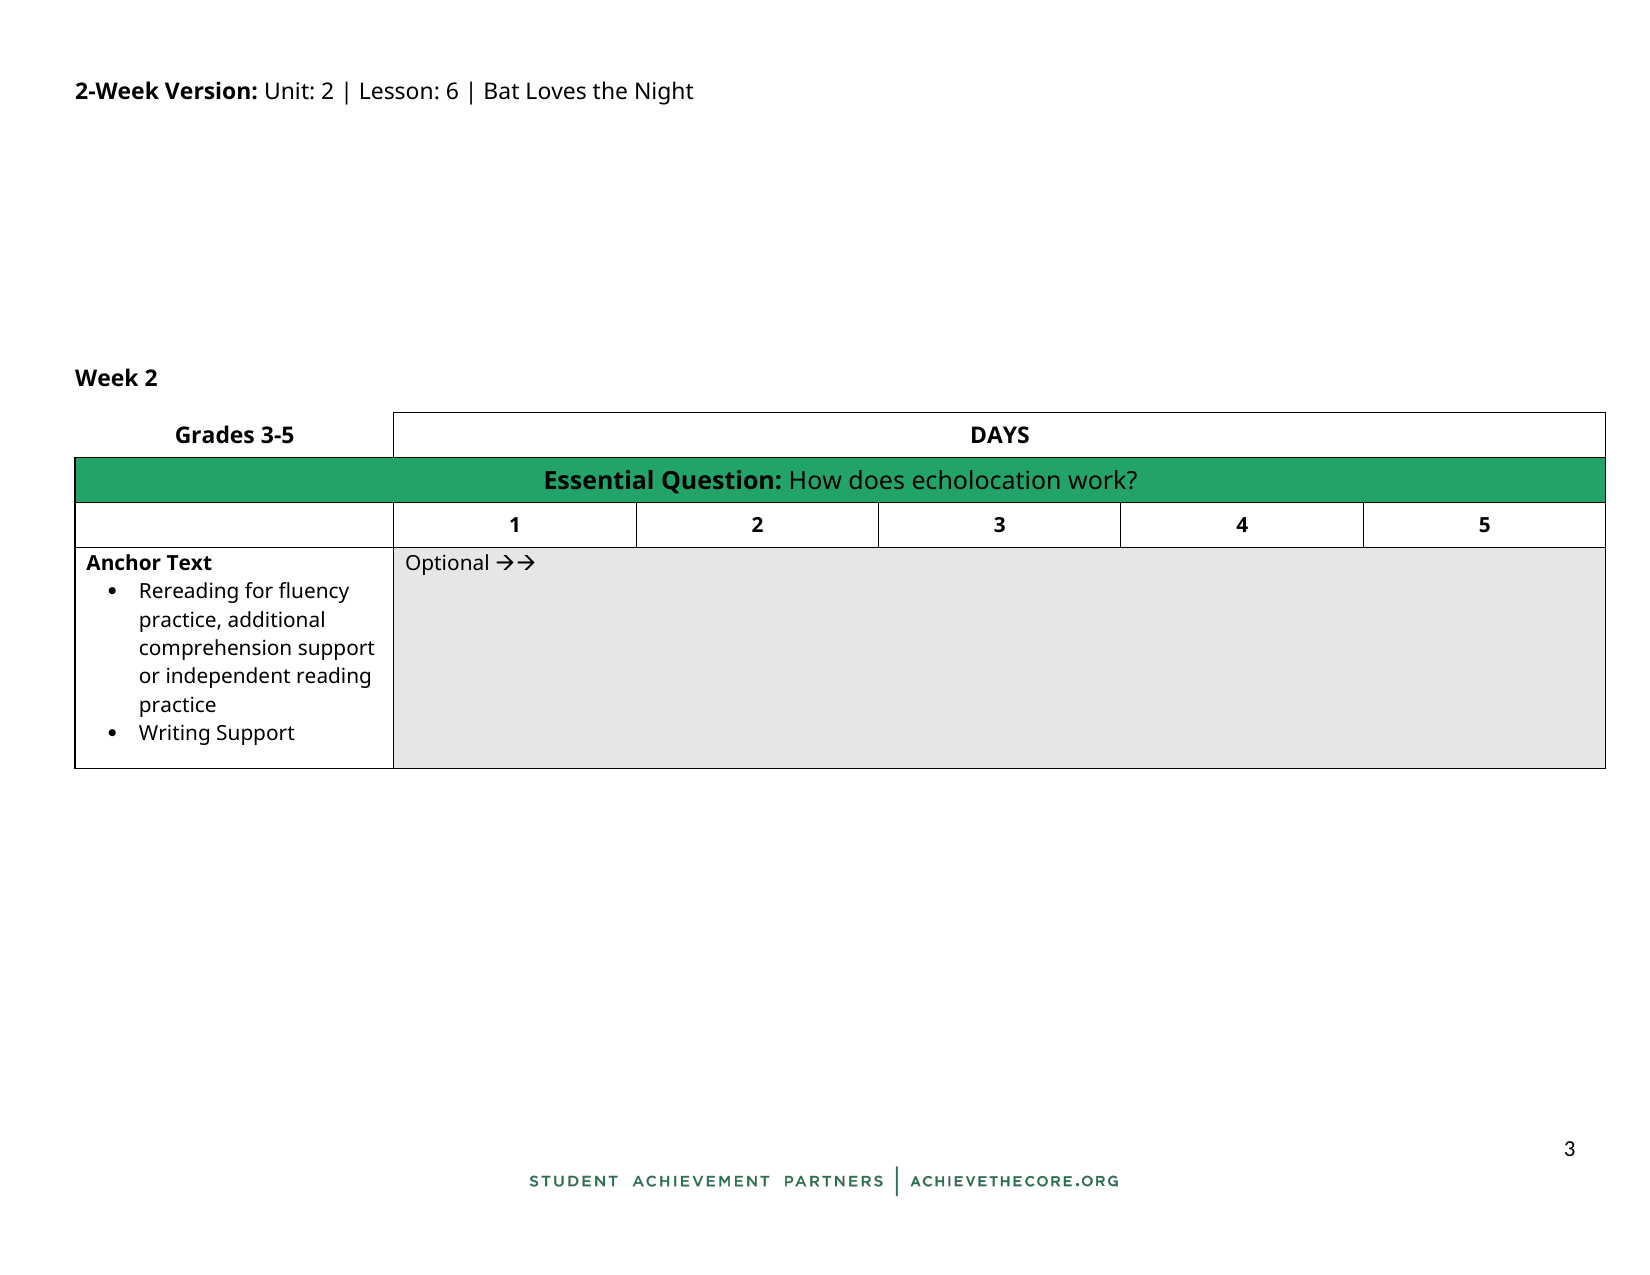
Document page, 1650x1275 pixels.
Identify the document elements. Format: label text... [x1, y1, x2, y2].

text Week 2 [75, 361, 1575, 393]
table_cell 3 [879, 503, 1120, 547]
table_header Grades 3-5 [75, 412, 393, 457]
table_cell [76, 503, 393, 547]
table_cell Anchor Text Rereading for fluency practice, additional comprehension support or independent reading practice Writing Support [76, 548, 393, 768]
table_cell 1 [394, 503, 636, 547]
picture [516, 1162, 1134, 1200]
table_cell 5 [1364, 503, 1605, 547]
table_cell 2 [637, 503, 878, 547]
table_cell Essential Question: How does echolocation work? [76, 458, 1605, 502]
table_header DAYS [394, 413, 1605, 457]
table_cell 4 [1121, 503, 1363, 547]
table_cell Optional [394, 548, 1605, 768]
